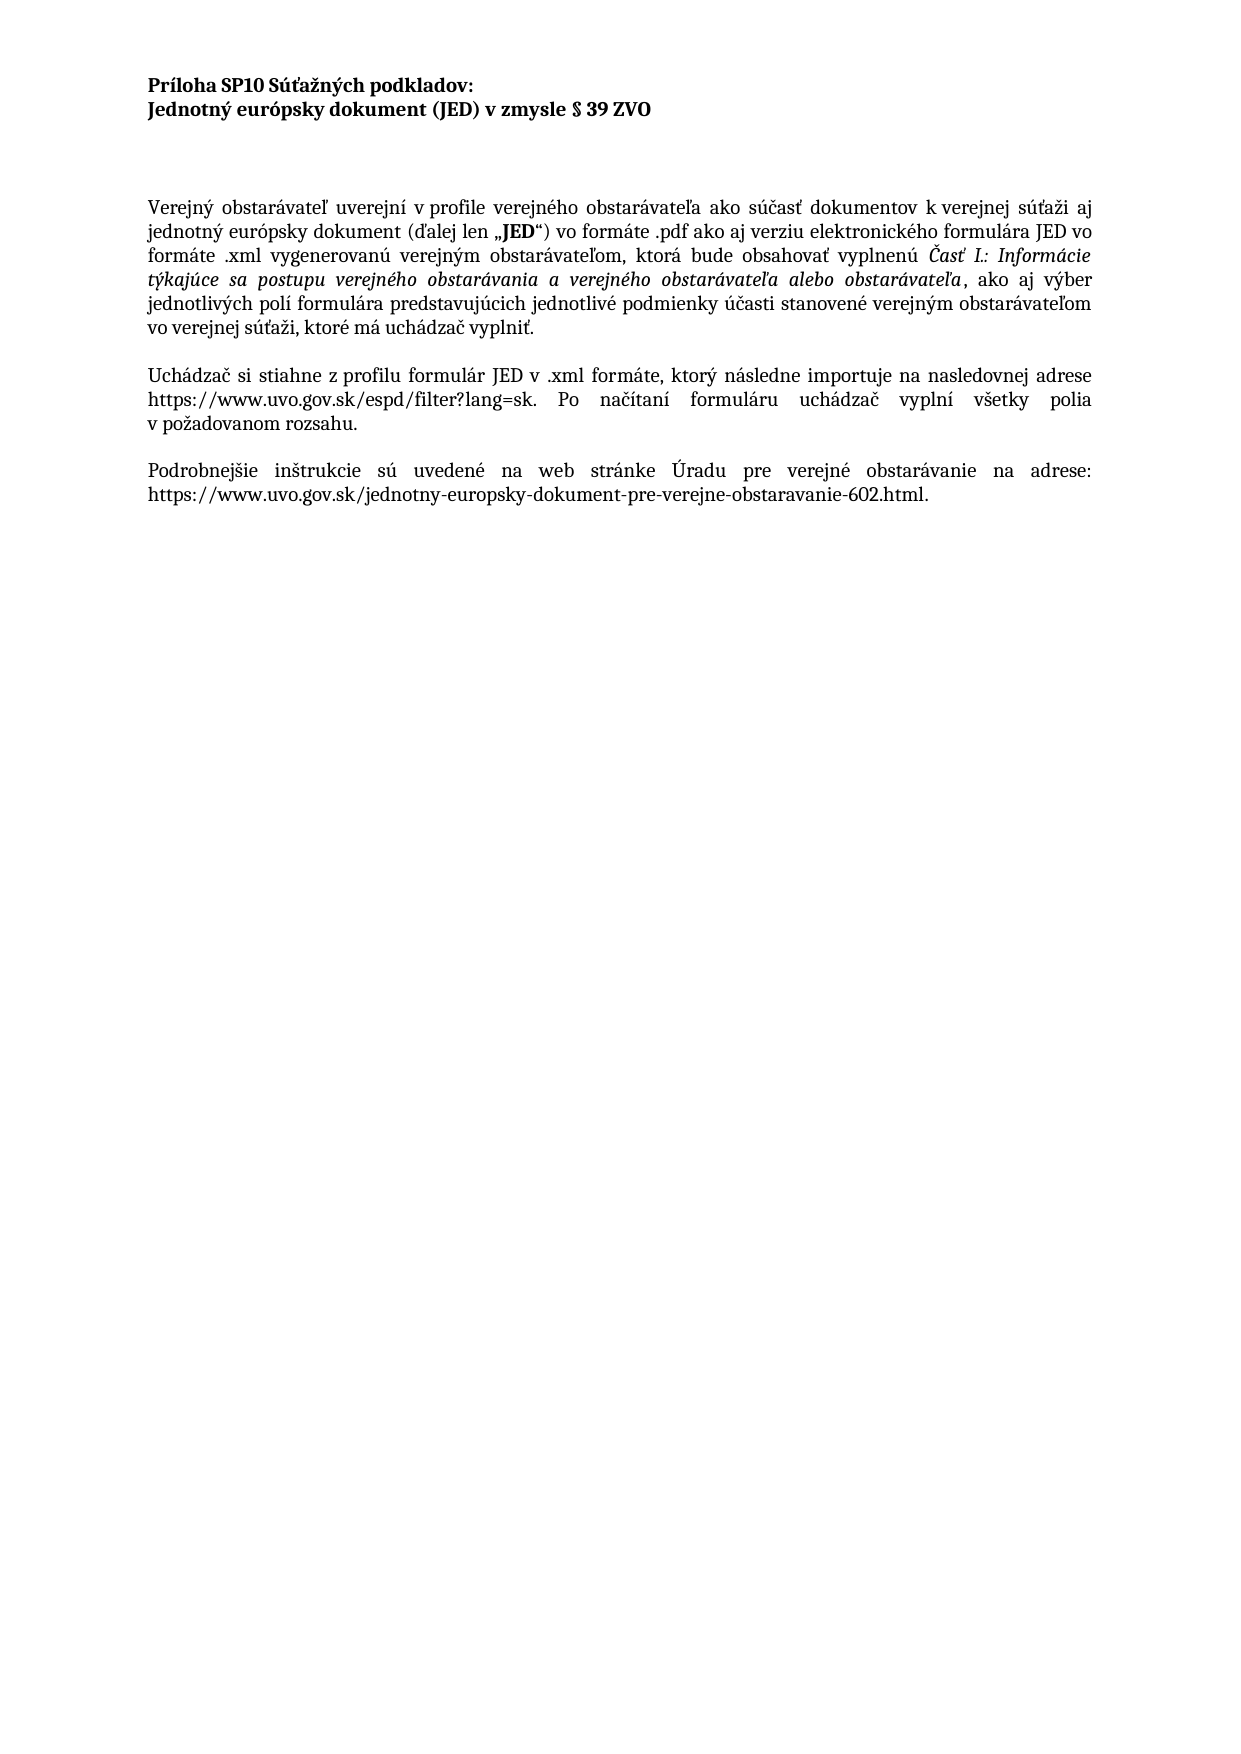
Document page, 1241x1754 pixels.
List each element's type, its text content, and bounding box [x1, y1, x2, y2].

text Verejný obstarávateľ uverejní v profile verejného obstarávateľa ako súčasť dokumentov k verejnej súťaži aj jednotný európsky dokument (ďalej len „JED“) vo formáte .pdf ako aj verziu elektronického formulára JED vo formáte .xml vygenerovanú verejným obstarávateľom, ktorá bude obsahovať vyplnenú Časť I.: Informácie týkajúce sa postupu verejného obstarávania a verejného obstarávateľa alebo obstarávateľa, ako aj výber jednotlivých polí formulára predstavujúcich jednotlivé podmienky účasti stanovené verejným obstarávateľom vo verejnej súťaži, ktoré má uchádzač vyplniť. [148, 196, 1093, 339]
text Podrobnejšie inštrukcie sú uvedené na web stránke Úradu pre verejné obstarávanie na adrese: https://www.uvo.gov.sk/jednotny-europsky-dokument-pre-verejne-obstaravanie-602.html. [148, 459, 1093, 507]
text Uchádzač si stiahne z profilu formulár JED v .xml formáte, ktorý následne importuje na nasledovnej adrese https://www.uvo.gov.sk/espd/filter?lang=sk. Po načítaní formuláru uchádzač vyplní všetky polia v požadovanom rozsahu. [148, 363, 1093, 435]
